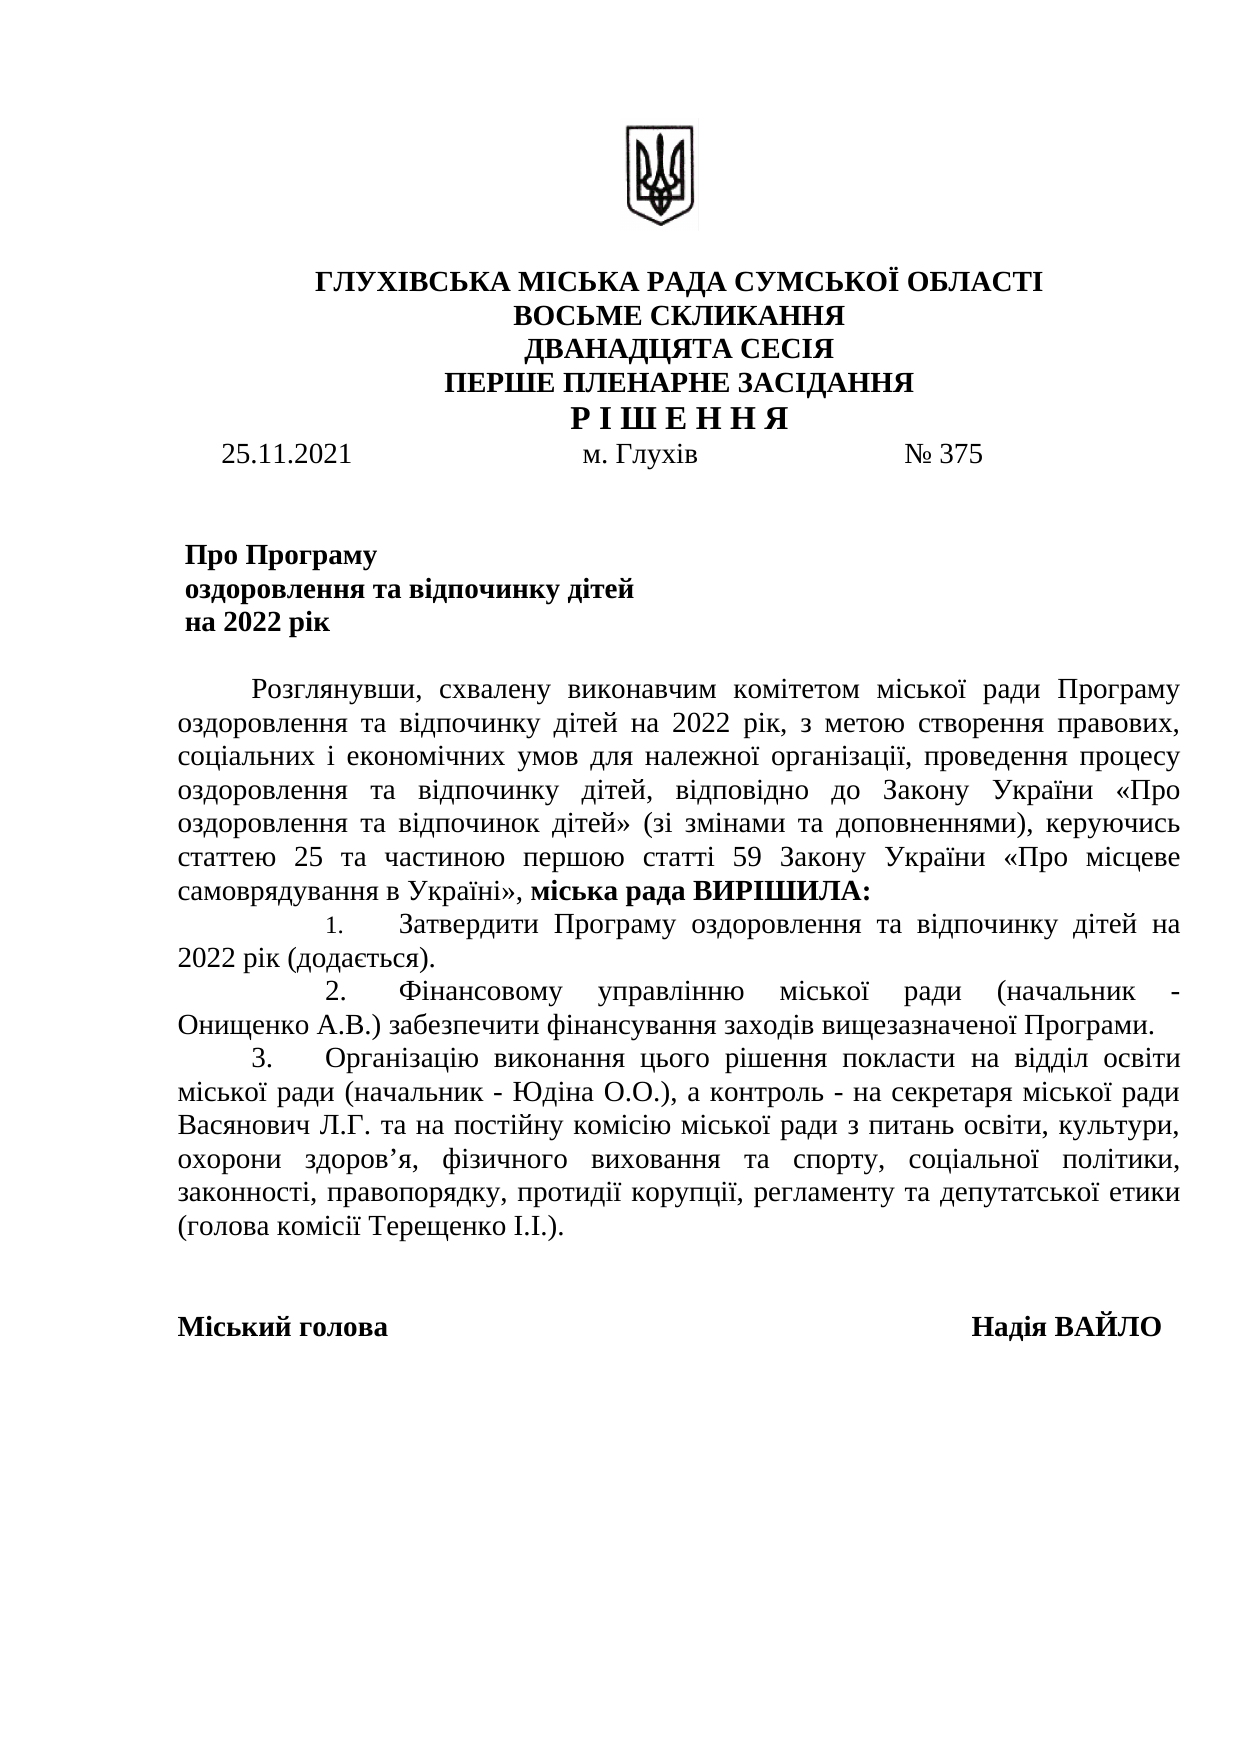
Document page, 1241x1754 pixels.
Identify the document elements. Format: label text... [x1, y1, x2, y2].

text ВОСЬМЕ СКЛИКАННЯ [177, 298, 1181, 331]
text Міський голова Надія ВАЙЛО [177, 1309, 1181, 1342]
text ГЛУХІВСЬКА МІСЬКА РАДА СУМСЬКОЇ ОБЛАСТІ [177, 264, 1181, 298]
subtitle Р І Ш Е Н Н Я [177, 398, 1181, 437]
text 25.11.2021 м. Глухів № 375 [177, 437, 1181, 470]
subtitle Про Програму [177, 537, 1181, 571]
text ДВАНАДЦЯТА СЕСІЯ [177, 331, 1181, 365]
subtitle оздоровлення та відпочинку дітей [177, 571, 1181, 604]
text Розглянувши, схвалену виконавчим комітетом міської ради Програму оздоровлення та відпочинку дітей на 2022 рік, з метою створення правових, соціальних і економічних умов для належної організації, проведення процесу оздоровлення та відпочинку дітей, відповідно до Закону України «Про оздоровлення та відпочинок дітей» (зі змінами та доповненнями), керуючись статтею 25 та частиною першою статті 59 Закону України «Про місцеве самоврядування в Україні», міська рада ВИРІШИЛА: [177, 671, 1181, 906]
text 2. Фінансовому управлінню міської ради (начальник - Онищенко А.В.) забезпечити фінансування заходів вищезазначеної Програми. [177, 973, 1181, 1040]
text 1. Затвердити Програму оздоровлення та відпочинку дітей на 2022 рік (додається). [177, 906, 1181, 973]
text ПЕРШЕ ПЛЕНАРНЕ ЗАСІДАННЯ [177, 365, 1181, 398]
text 3. Організацію виконання цього рішення покласти на відділ освіти міської ради (начальник - Юдіна О.О.), а контроль - на секретаря міської ради Васянович Л.Г. та на постійну комісію міської ради з питань освіти, культури, охорони здоров’я, фізичного виховання та спорту, соціальної політики, законності, правопорядку, протидії корупції, регламенту та депутатської етики (голова комісії Терещенко І.І.). [177, 1040, 1181, 1242]
text на 2022 рік [177, 604, 1181, 638]
